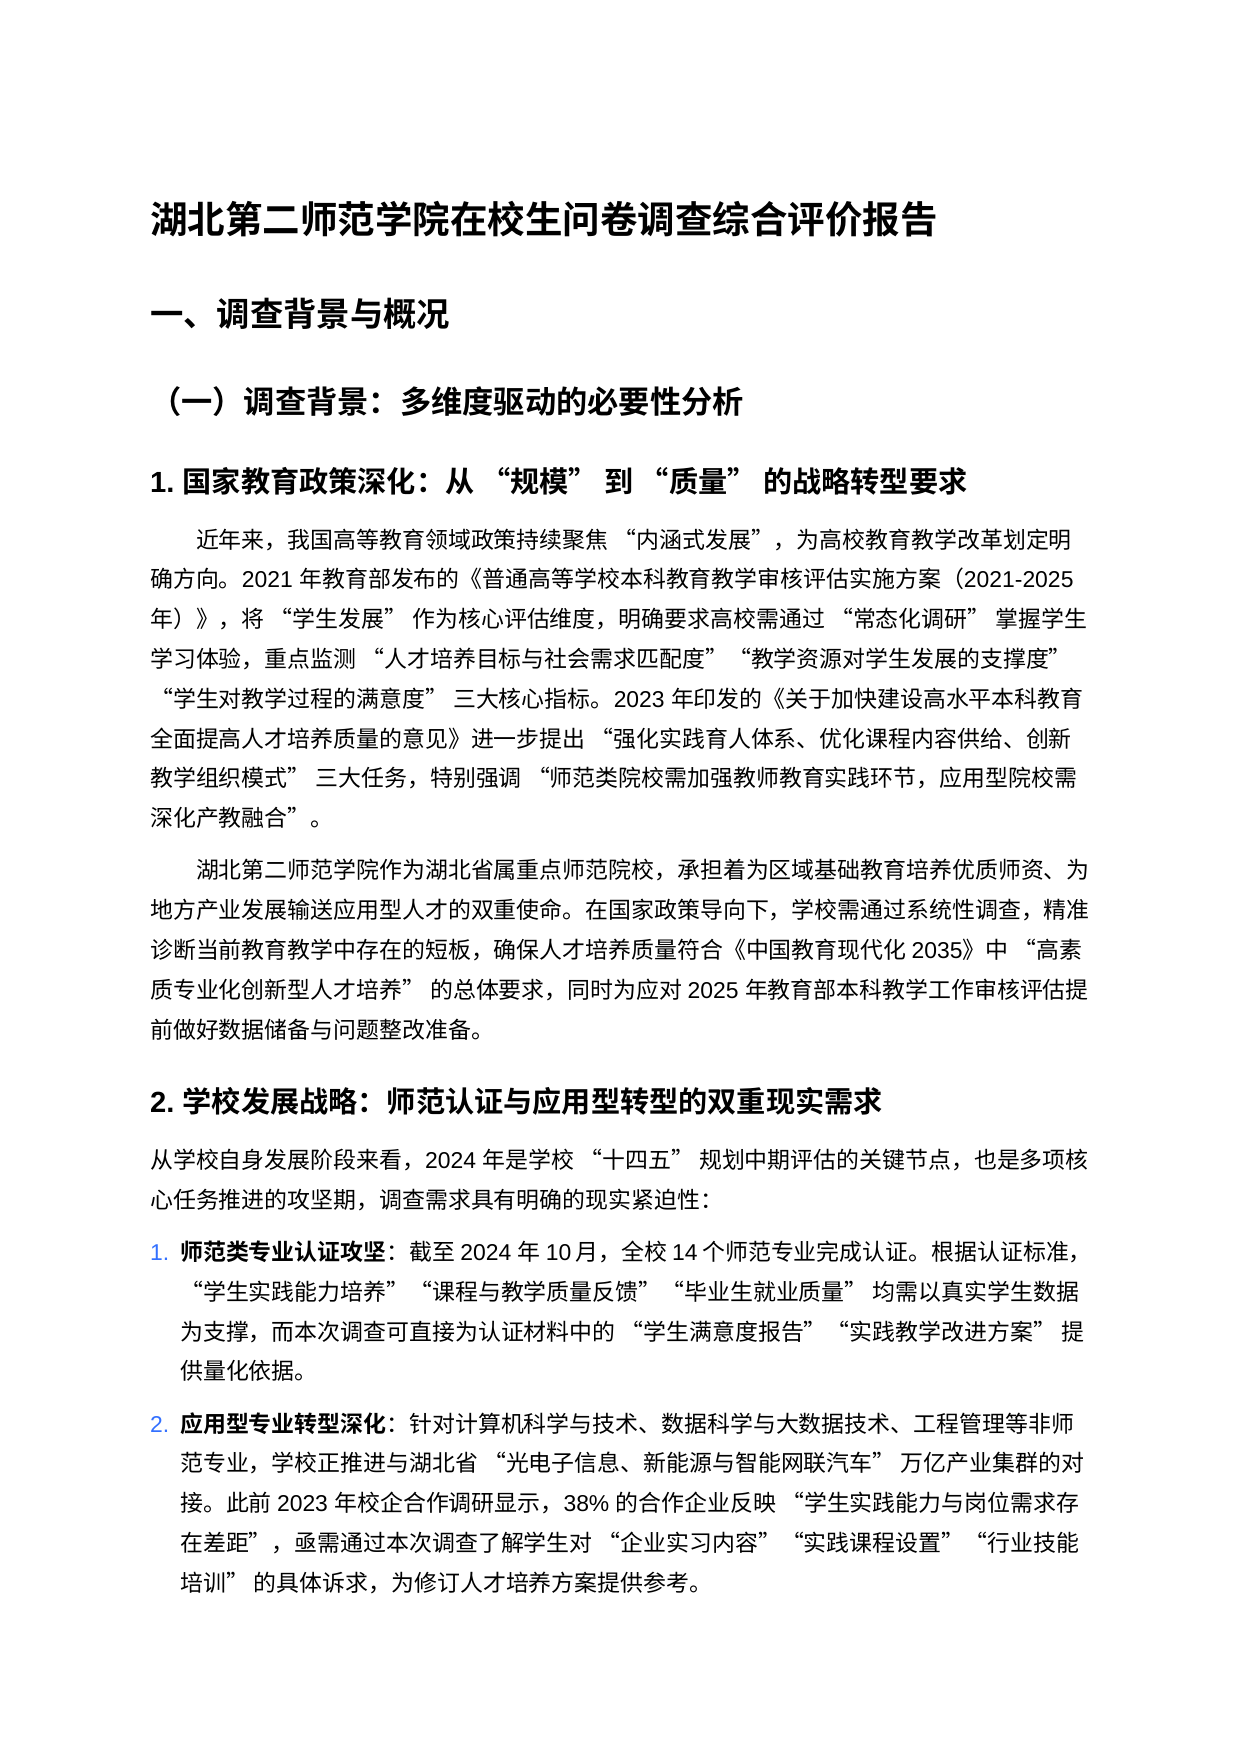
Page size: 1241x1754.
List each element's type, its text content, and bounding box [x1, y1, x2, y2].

subtitle 2. 学校发展战略：师范认证与应用型转型的双重现实需求 [150, 1078, 1090, 1121]
subtitle 1. 国家教育政策深化：从 “规模” 到 “质量” 的战略转型要求 [150, 458, 1090, 501]
subtitle （一）调查背景：多维度驱动的必要性分析 [150, 377, 1090, 422]
text 近年来，我国高等教育领域政策持续聚焦 “内涵式发展”，为高校教育教学改革划定明确方向。2021 年教育部发布的《普通高等学校本科教育教学审核评估实施方案（2021-2025 年）》，将 “学生发展” 作为核心评估维度，明确要求高校需通过 “常态化调研” 掌握学生学习体验，重点监测 “人才培养目标与社会需求匹配度”“教学资源对学生发展的支撑度”“学生对教学过程的满意度” 三大核心指标。2023 年印发的《关于加快建设高水平本科教育 全面提高人才培养质量的意见》进一步提出 “强化实践育人体系、优化课程内容供给、创新教学组织模式” 三大任务，特别强调 “师范类院校需加强教师教育实践环节，应用型院校需深化产教融合”。 [150, 522, 1090, 833]
subtitle 湖北第二师范学院在校生问卷调查综合评价报告 [150, 189, 1090, 244]
subtitle 一、调查背景与概况 [150, 288, 1090, 336]
list 应用型专业转型深化：针对计算机科学与技术、数据科学与大数据技术、工程管理等非师范专业，学校正推进与湖北省 “光电子信息、新能源与智能网联汽车” 万亿产业集群的对接。此前 2023 年校企合作调研显示，38% 的合作企业反映 “学生实践能力与岗位需求存在差距”，亟需通过本次调查了解学生对 “企业实习内容”“实践课程设置”“行业技能培训” 的具体诉求，为修订人才培养方案提供参考。 [150, 1405, 1090, 1598]
text 从学校自身发展阶段来看，2024 年是学校 “十四五” 规划中期评估的关键节点，也是多项核心任务推进的攻坚期，调查需求具有明确的现实紧迫性： [150, 1142, 1090, 1215]
text 湖北第二师范学院作为湖北省属重点师范院校，承担着为区域基础教育培养优质师资、为地方产业发展输送应用型人才的双重使命。在国家政策导向下，学校需通过系统性调查，精准诊断当前教育教学中存在的短板，确保人才培养质量符合《中国教育现代化 2035》中 “高素质专业化创新型人才培养” 的总体要求，同时为应对 2025 年教育部本科教学工作审核评估提前做好数据储备与问题整改准备。 [150, 852, 1090, 1045]
list 师范类专业认证攻坚：截至 2024 年 10月，全校14个师范专业完成认证。根据认证标准，“学生实践能力培养”“课程与教学质量反馈”“毕业生就业质量” 均需以真实学生数据为支撑，而本次调查可直接为认证材料中的 “学生满意度报告”“实践教学改进方案” 提供量化依据。 [150, 1234, 1090, 1386]
